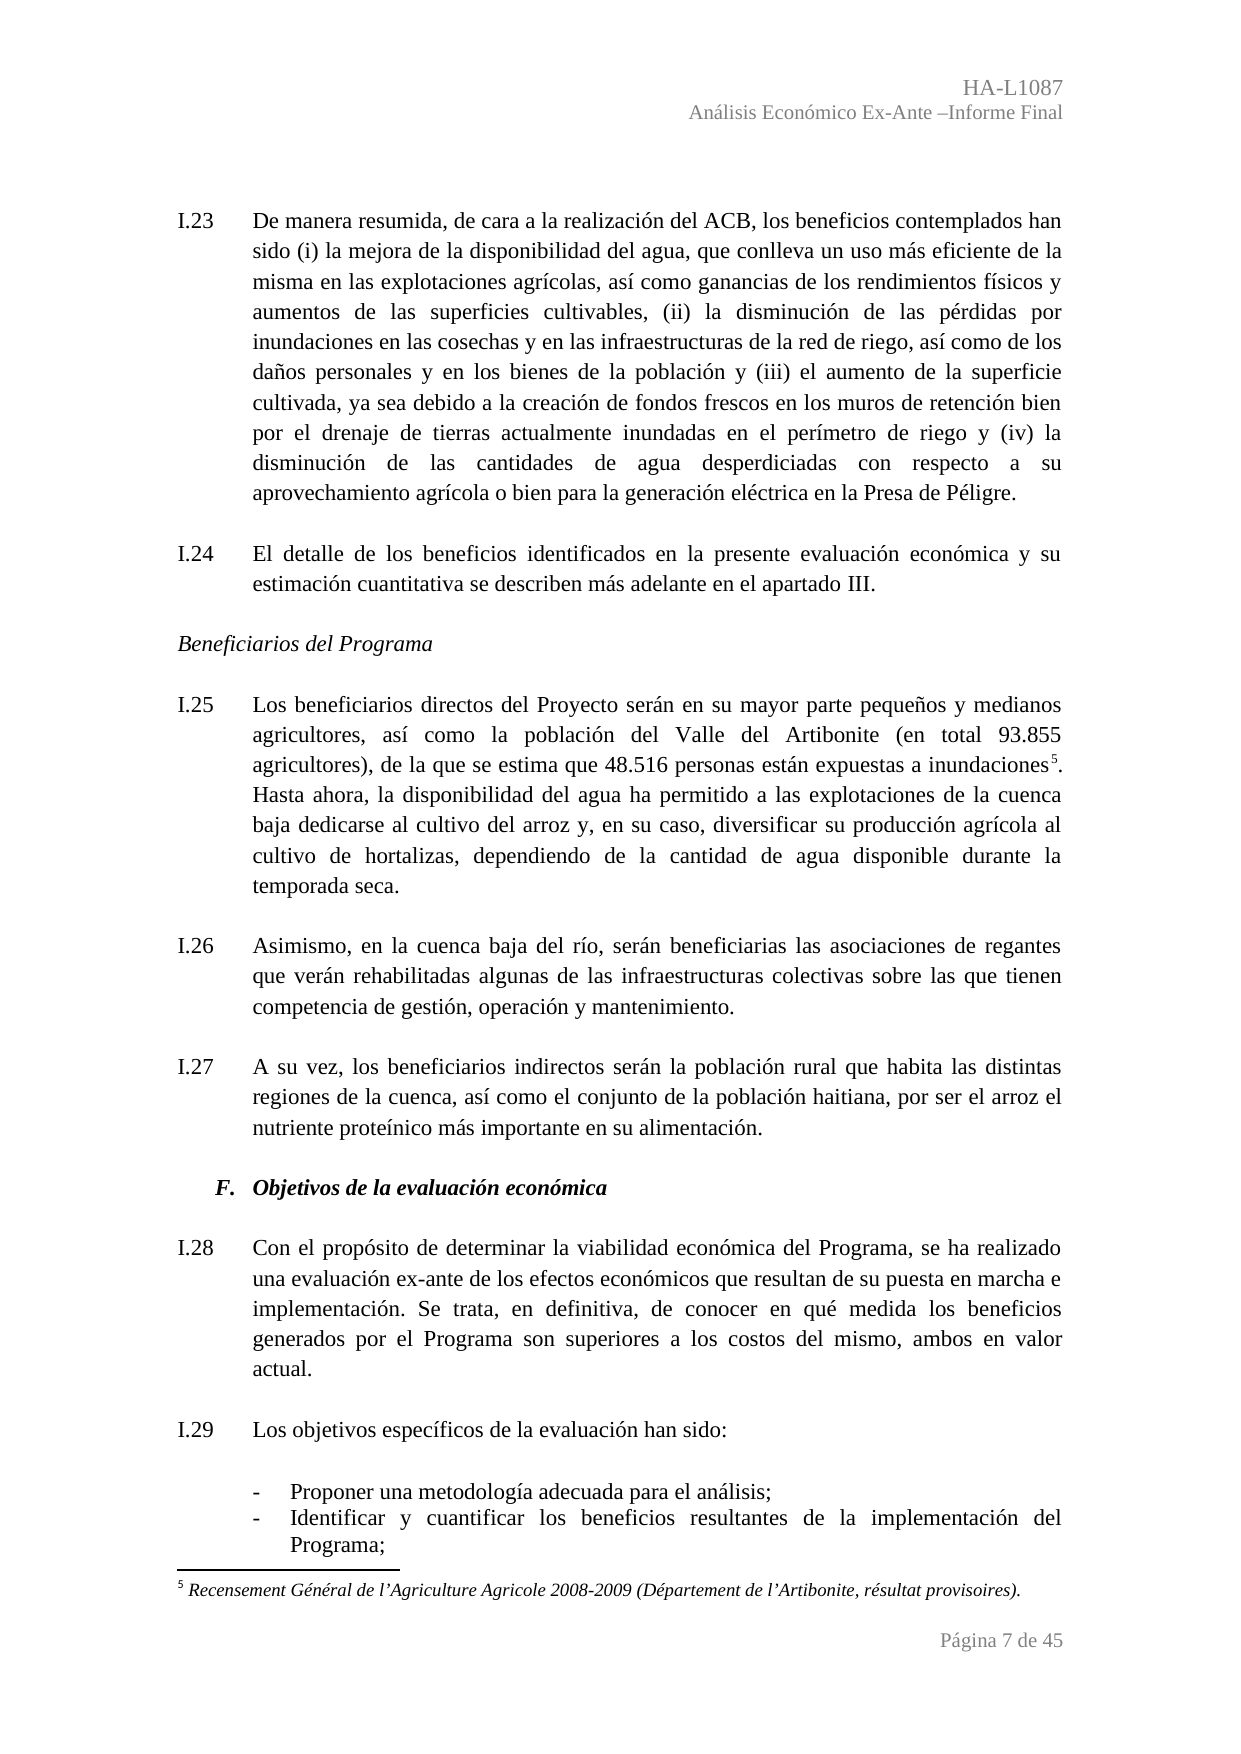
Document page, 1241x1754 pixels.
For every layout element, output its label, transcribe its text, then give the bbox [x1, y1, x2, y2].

list Los beneficiarios directos del Proyecto serán en su mayor parte pequeños y medianos agricultores, así como la población del Valle del Artibonite (en total 93.855 agricultores), de la que se estima que 48.516 personas están expuestas a inundaciones. Hasta ahora, la disponibilidad del agua ha permitido a las explotaciones de la cuenca baja dedicarse al cultivo del arroz y, en su caso, diversificar su producción agrícola al cultivo de hortalizas, dependiendo de la cantidad de agua disponible durante la temporada seca. [177, 691, 1063, 898]
list A su vez, los beneficiarios indirectos serán la población rural que habita las distintas regiones de la cuenca, así como el conjunto de la población haitiana, por ser el arroz el nutriente proteínico más importante en su alimentación. [177, 1053, 1063, 1140]
list Objetivos de la evaluación económica [215, 1174, 1063, 1200]
text Beneficiarios del Programa [177, 630, 1063, 657]
list De manera resumida, de cara a la realización del ACB, los beneficios contemplados han sido (i) la mejora de la disponibilidad del agua, que conlleva un uso más eficiente de la misma en las explotaciones agrícolas, así como ganancias de los rendimientos físicos y aumentos de las superficies cultivables, (ii) la disminución de las pérdidas por inundaciones en las cosechas y en las infraestructuras de la red de riego, así como de los daños personales y en los bienes de la población y (iii) el aumento de la superficie cultivada, ya sea debido a la creación de fondos frescos en los muros de retención bien por el drenaje de tierras actualmente inundadas en el perímetro de riego y (iv) la disminución de las cantidades de agua desperdiciadas con respecto a su aprovechamiento agrícola o bien para la generación eléctrica en la Presa de Péligre. [177, 207, 1063, 506]
list Identificar y cuantificar los beneficios resultantes de la implementación del Programa; [252, 1504, 1063, 1557]
list Proponer una metodología adecuada para el análisis; [252, 1478, 1063, 1504]
list El detalle de los beneficios identificados en la presente evaluación económica y su estimación cuantitativa se describen más adelante en el apartado III. [177, 540, 1063, 596]
list Con el propósito de determinar la viabilidad económica del Programa, se ha realizado una evaluación ex-ante de los efectos económicos que resultan de su puesta en marcha e implementación. Se trata, en definitiva, de conocer en qué medida los beneficios generados por el Programa son superiores a los costos del mismo, ambos en valor actual. [177, 1234, 1063, 1382]
list Asimismo, en la cuenca baja del río, serán beneficiarias las asociaciones de regantes que verán rehabilitadas algunas de las infraestructuras colectivas sobre las que tienen competencia de gestión, operación y mantenimiento. [177, 932, 1063, 1019]
list Los objetivos específicos de la evaluación han sido: [177, 1416, 1063, 1442]
